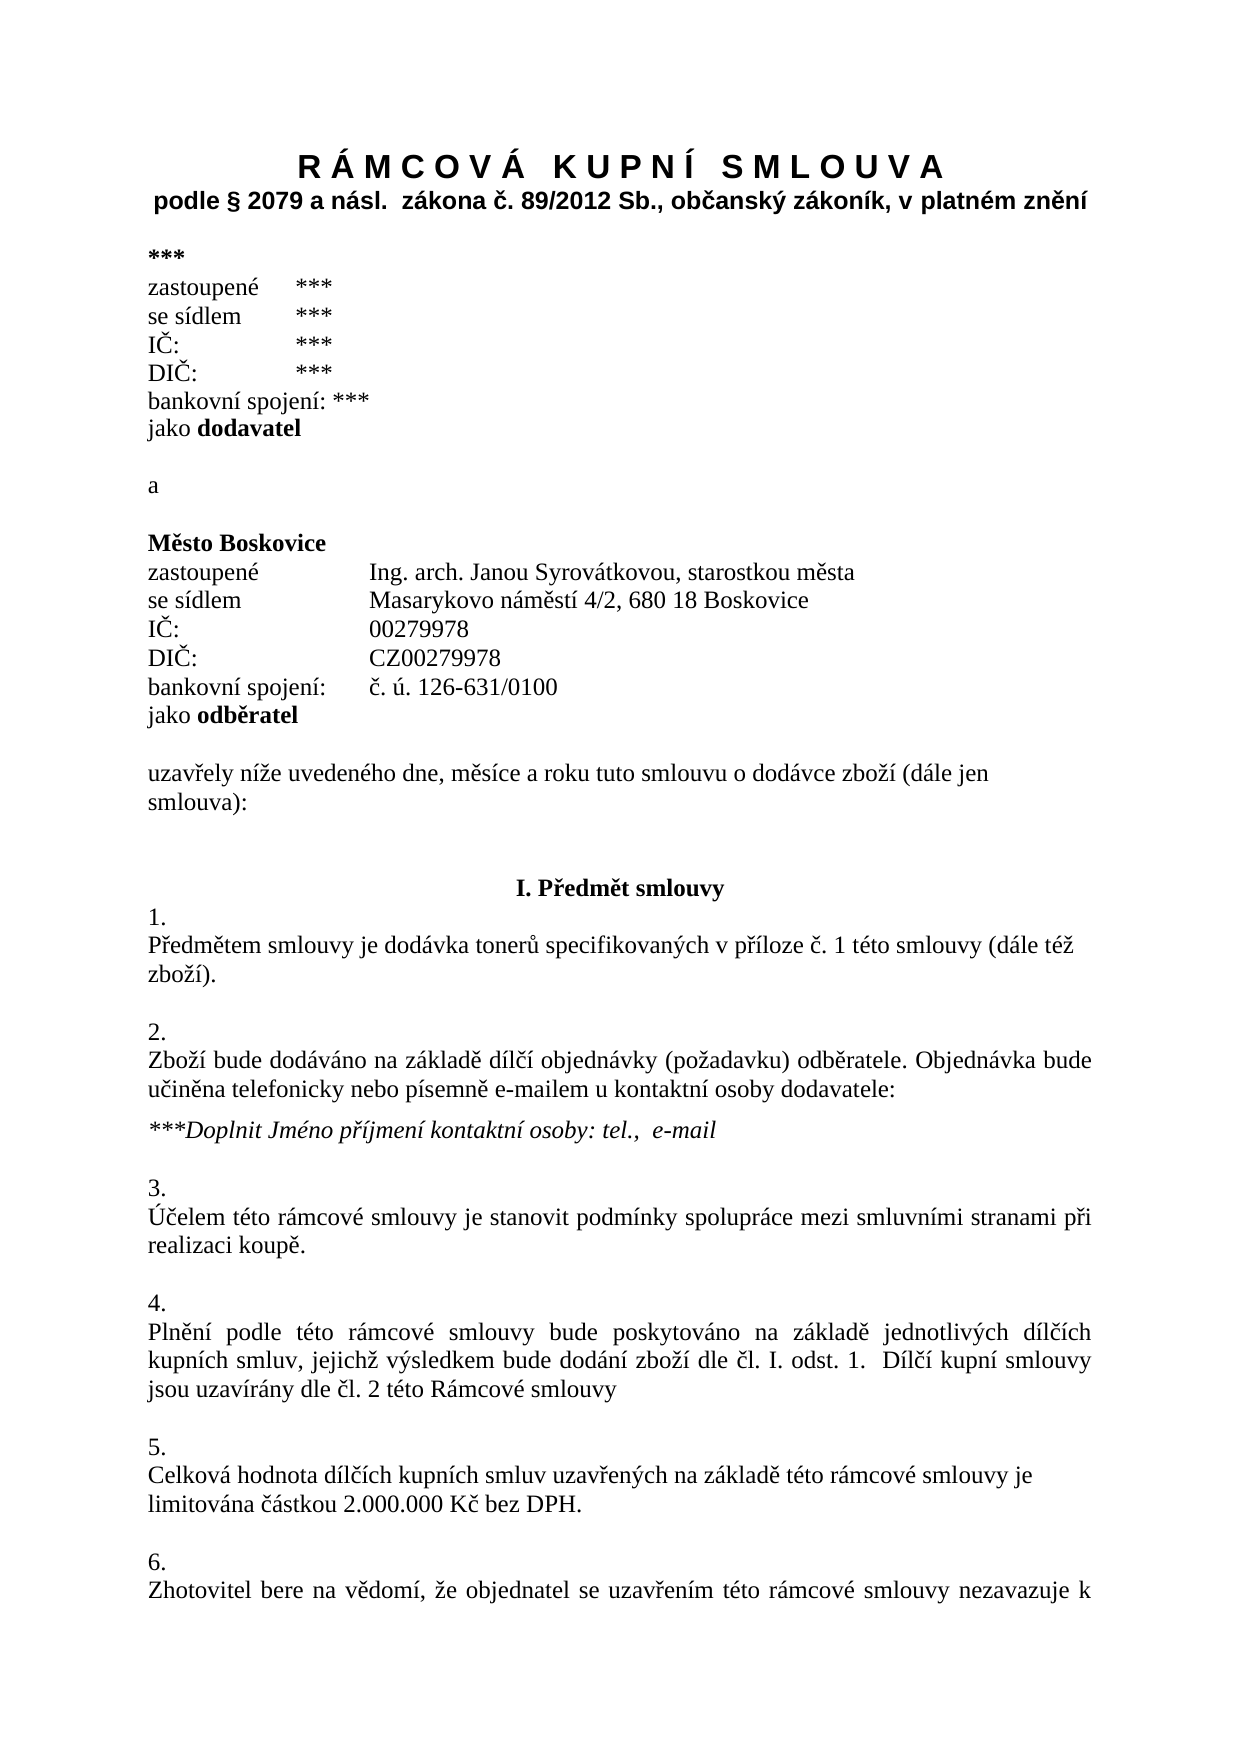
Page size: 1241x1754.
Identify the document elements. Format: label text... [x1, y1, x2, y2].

text Město Boskovice [148, 528, 1093, 557]
text 2. [148, 1017, 1093, 1046]
text jako dodavatel [148, 414, 1093, 442]
text bankovní spojení: č. ú. 126-631/0100 [148, 672, 1093, 701]
text *** [148, 243, 1093, 272]
text Celková hodnota dílčích kupních smluv uzavřených na základě této rámcové smlouvy je [148, 1461, 1093, 1489]
text Plnění podle této rámcové smlouvy bude poskytováno na základě jednotlivých dílčích kupních smluv, jejichž výsledkem bude dodání zboží dle čl. I. odst. 1. Dílčí kupní smlouvy jsou uzavírány dle čl. 2 této Rámcové smlouvy [148, 1317, 1093, 1403]
text uzavřely níže uvedeného dne, měsíce a roku tuto smlouvu o dodávce zboží (dále jen smlouva): [148, 758, 1093, 816]
text jako odběratel [148, 701, 1093, 729]
text 1. [148, 902, 1093, 931]
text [148, 1576, 1093, 1604]
text zastoupené Ing. arch. Janou Syrovátkovou, starostkou města [148, 557, 1093, 586]
text 4. [148, 1288, 1093, 1317]
text 6. [148, 1547, 1093, 1576]
text podle § 2079 a násl. zákona č. 89/2012 Sb., občanský zákoník, v platném znění [148, 186, 1093, 215]
text limitována částkou 2.000.000 Kč bez DPH. [148, 1489, 1093, 1518]
text bankovní spojení: *** [148, 387, 1093, 414]
text Předmětem smlouvy je dodávka tonerů specifikovaných v příloze č. 1 této smlouvy (dále též zboží). [148, 931, 1093, 988]
text R Á M C O V Á K U P N Í S M L O U V A [148, 148, 1093, 186]
text Účelem této rámcové smlouvy je stanovit podmínky spolupráce mezi smluvními stranami při realizaci koupě. [148, 1202, 1093, 1259]
text Zboží bude dodáváno na základě dílčí objednávky (požadavku) odběratele. Objednávka bude učiněna telefonicky nebo písemně e-mailem u kontaktní osoby dodavatele: [148, 1046, 1093, 1103]
text DIČ: CZ00279978 [148, 643, 1093, 672]
text se sídlem Masarykovo náměstí 4/2, 680 18 Boskovice [148, 586, 1093, 614]
text zastoupené *** [148, 272, 1093, 301]
text DIČ: *** [148, 358, 1093, 387]
text IČ: 00279978 [148, 614, 1093, 643]
text 5. [148, 1432, 1093, 1461]
text se sídlem *** [148, 301, 1093, 330]
text I. Předmět smlouvy [148, 873, 1093, 902]
text 3. [148, 1173, 1093, 1202]
text a [148, 471, 1093, 499]
text IČ: *** [148, 330, 1093, 358]
text ***Doplnit Jméno příjmení kontaktní osoby: tel., e-mail [148, 1116, 1093, 1144]
